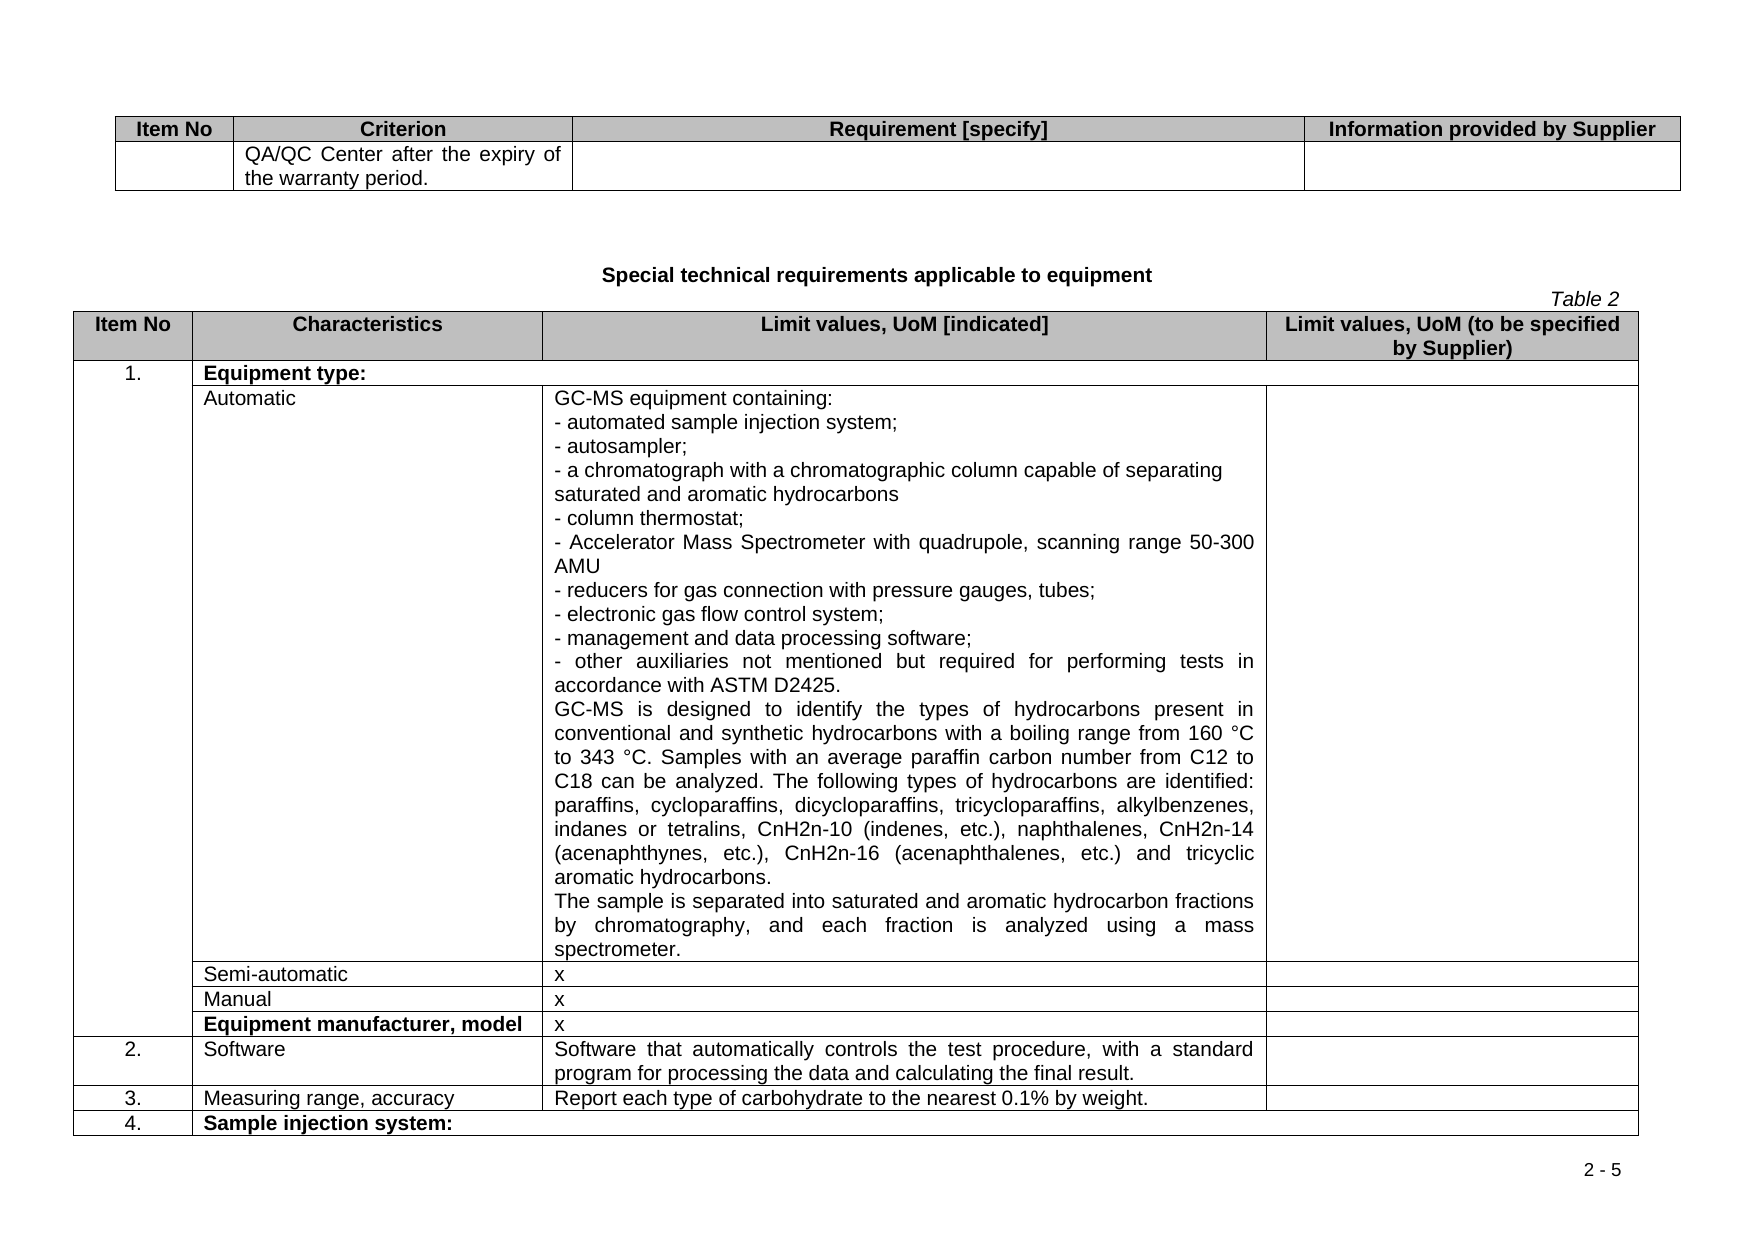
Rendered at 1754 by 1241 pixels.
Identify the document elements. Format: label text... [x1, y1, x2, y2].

table_cell Report each type of carbohydrate to the nearest 0.1% by weight. [543, 1086, 1266, 1110]
table_header Item No [116, 117, 233, 141]
text Table 2 [74, 287, 1621, 311]
table_cell x [543, 1012, 1266, 1036]
table_cell [1267, 1012, 1638, 1036]
table_cell 8. [116, 142, 233, 190]
table_cell 3. [74, 1086, 192, 1110]
table_cell Automatic [193, 386, 542, 961]
table_cell Sample injection system: [193, 1111, 1638, 1135]
text Special technical requirements applicable to equipment [74, 263, 1621, 287]
table_header Characteristics [193, 312, 542, 360]
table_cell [234, 142, 572, 190]
table_header Limit values, UoM [indicated] [543, 312, 1266, 360]
table_cell [1267, 987, 1638, 1011]
table_cell x [543, 962, 1266, 986]
table_cell 1. [74, 361, 192, 1036]
table_cell Software that automatically controls the test procedure, with a standard program for processing the data and calculating the final result. [543, 1037, 1266, 1085]
table_cell x [543, 987, 1266, 1011]
table_header Requirement [specify] [573, 117, 1304, 141]
table_header Limit values, UoM (to be specified by Supplier) [1267, 312, 1638, 360]
table_cell [1267, 386, 1638, 961]
table_cell 4. [74, 1111, 192, 1135]
table_cell Equipment manufacturer, model [193, 1012, 542, 1036]
table_cell GC-MS equipment containing: - automated sample injection system; - autosampler; - a chromatograph with a chromatographic column capable of separating saturated and aromatic hydrocarbons - column thermostat; - Accelerator Mass Spectrometer with quadrupole, scanning range 50-300 AMU - reducers for gas connection with pressure gauges, tubes; - electronic gas flow control system; - management and data processing software; - other auxiliaries not mentioned but required for performing tests in accordance with ASTM D2425. GC-MS is designed to identify the types of hydrocarbons present in conventional and synthetic hydrocarbons with a boiling range from 160 °C to 343 °C. Samples with an average paraffin carbon number from C12 to C18 can be analyzed. The following types of hydrocarbons are identified: paraffins, cycloparaffins, dicycloparaffins, tricycloparaffins, alkylbenzenes, indanes or tetralins, CnH2n-10 (indenes, etc.), naphthalenes, CnH2n-14 (acenaphthynes, etc.), CnH2n-16 (acenaphthalenes, etc.) and tricyclic aromatic hydrocarbons. The sample is separated into saturated and aromatic hydrocarbon fractions by chromatography, and each fraction is analyzed using a mass spectrometer. [543, 386, 1266, 961]
table_cell Measuring range, accuracy [193, 1086, 542, 1110]
table_cell Software [193, 1037, 542, 1085]
table_cell [1267, 962, 1638, 986]
table_header Criterion [234, 117, 572, 141]
table_header Information provided by Supplier [1305, 117, 1680, 141]
table_cell [1267, 1037, 1638, 1085]
table_cell 2. [74, 1037, 192, 1085]
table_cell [573, 142, 1304, 190]
table_cell Manual [193, 987, 542, 1011]
table_cell Equipment type: [193, 361, 1638, 385]
table_header Item No [74, 312, 192, 360]
table_cell [1305, 142, 1680, 190]
table_cell [1267, 1086, 1638, 1110]
table_cell Semi-automatic [193, 962, 542, 986]
